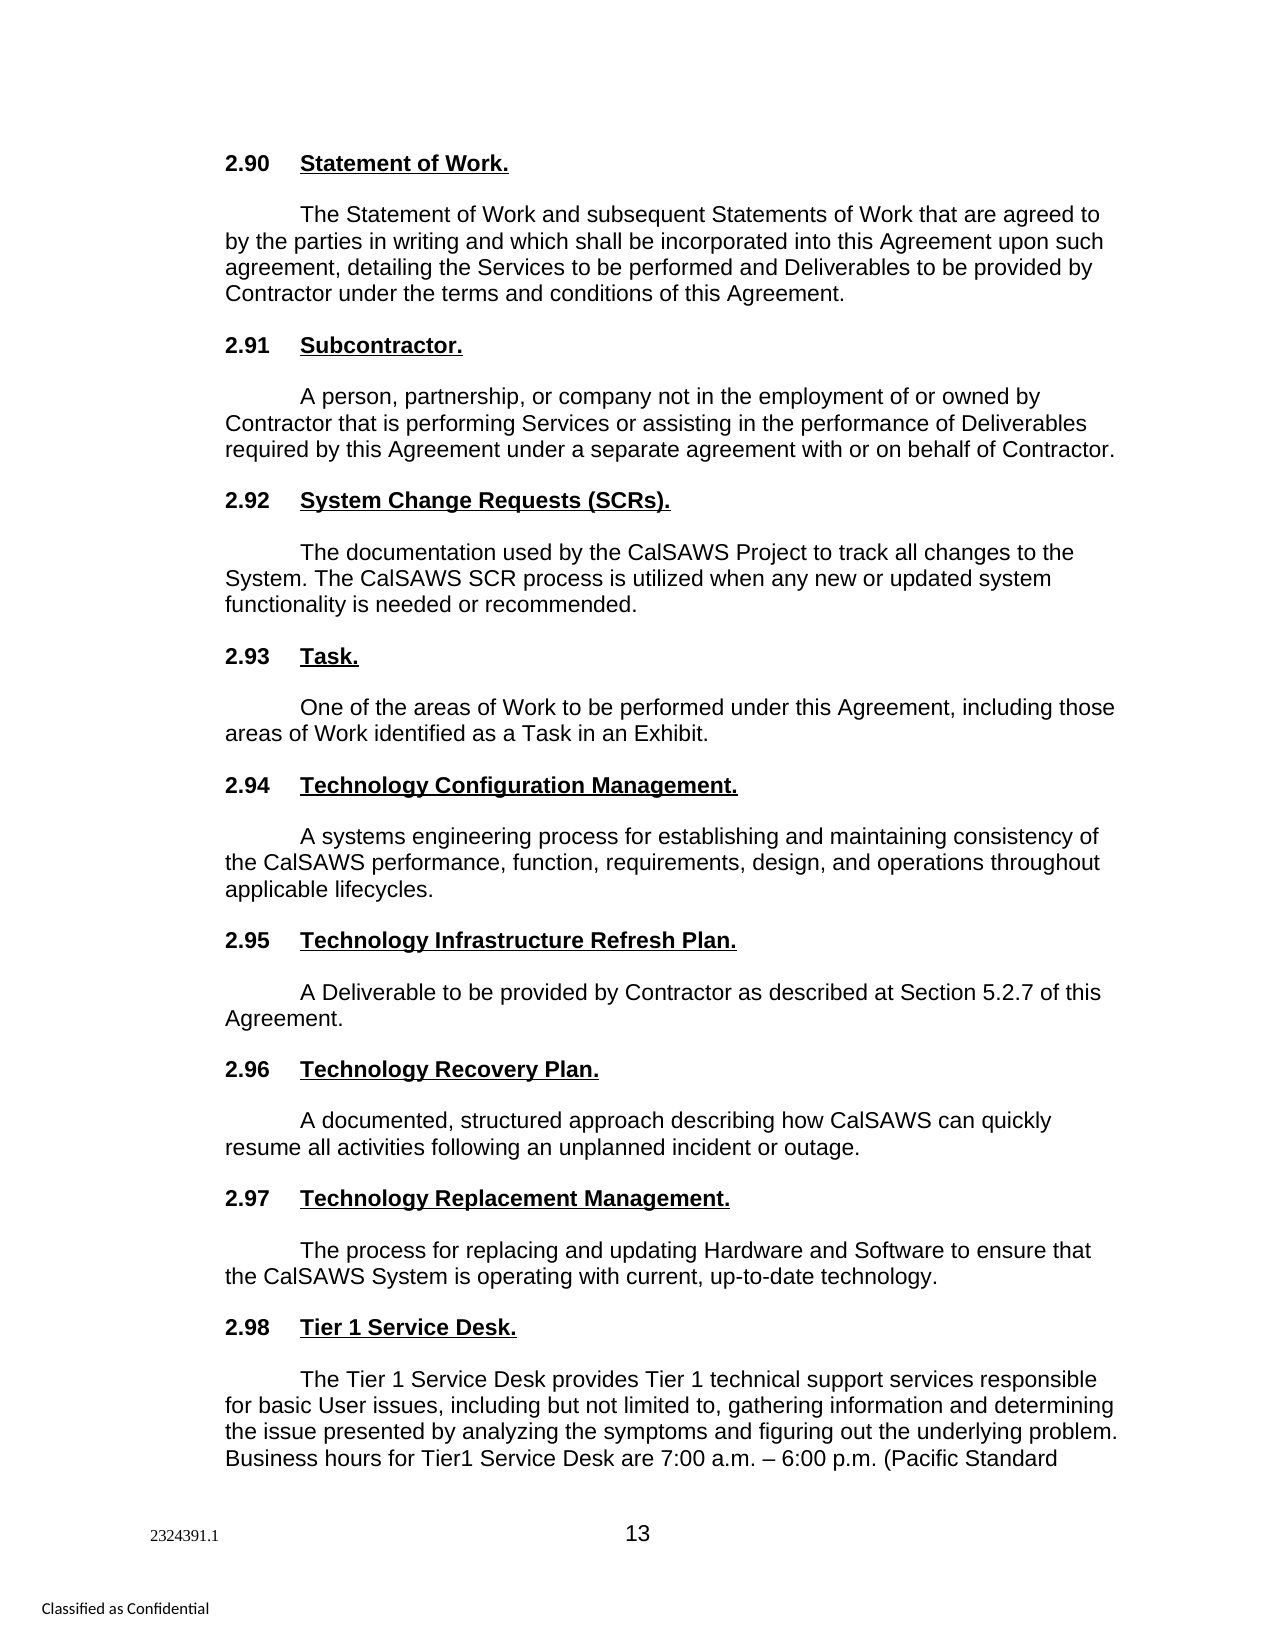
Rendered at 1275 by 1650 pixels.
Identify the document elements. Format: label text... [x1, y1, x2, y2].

text Task. [225, 643, 1125, 669]
text One of the areas of Work to be performed under this Agreement, including those areas of Work identified as a Task in an Exhibit. [225, 694, 1125, 747]
text Technology Configuration Management. [225, 772, 1125, 798]
text A person, partnership, or company not in the employment of or owned by Contractor that is performing Services or assisting in the performance of Deliverables required by this Agreement under a separate agreement with or on behalf of Contractor. [225, 383, 1125, 462]
text A Deliverable to be provided by Contractor as described at Section 5.2.7 of this Agreement. [225, 978, 1125, 1031]
text The documentation used by the CalSAWS Project to track all changes to the System. The CalSAWS SCR process is utilized when any new or updated system functionality is needed or recommended. [225, 538, 1125, 618]
text Statement of Work. [225, 150, 1125, 176]
text A systems engineering process for establishing and maintaining consistency of the CalSAWS performance, function, requirements, design, and operations throughout applicable lifecycles. [225, 823, 1125, 902]
text Subcontractor. [225, 332, 1125, 358]
text Technology Recovery Plan. [225, 1056, 1125, 1082]
text System Change Requests (SCRs). [225, 487, 1125, 513]
text The process for replacing and updating Hardware and Software to ensure that the CalSAWS System is operating with current, up-to-date technology. [225, 1237, 1125, 1289]
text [225, 1366, 1125, 1471]
text Technology Replacement Management. [225, 1185, 1125, 1212]
text Tier 1 Service Desk. [225, 1314, 1125, 1341]
text Technology Infrastructure Refresh Plan. [225, 927, 1125, 953]
text The Statement of Work and subsequent Statements of Work that are agreed to by the parties in writing and which shall be incorporated into this Agreement upon such agreement, detailing the Services to be performed and Deliverables to be provided by Contractor under the terms and conditions of this Agreement. [225, 201, 1125, 307]
text A documented, structured approach describing how CalSAWS can quickly resume all activities following an unplanned incident or outage. [225, 1107, 1125, 1160]
